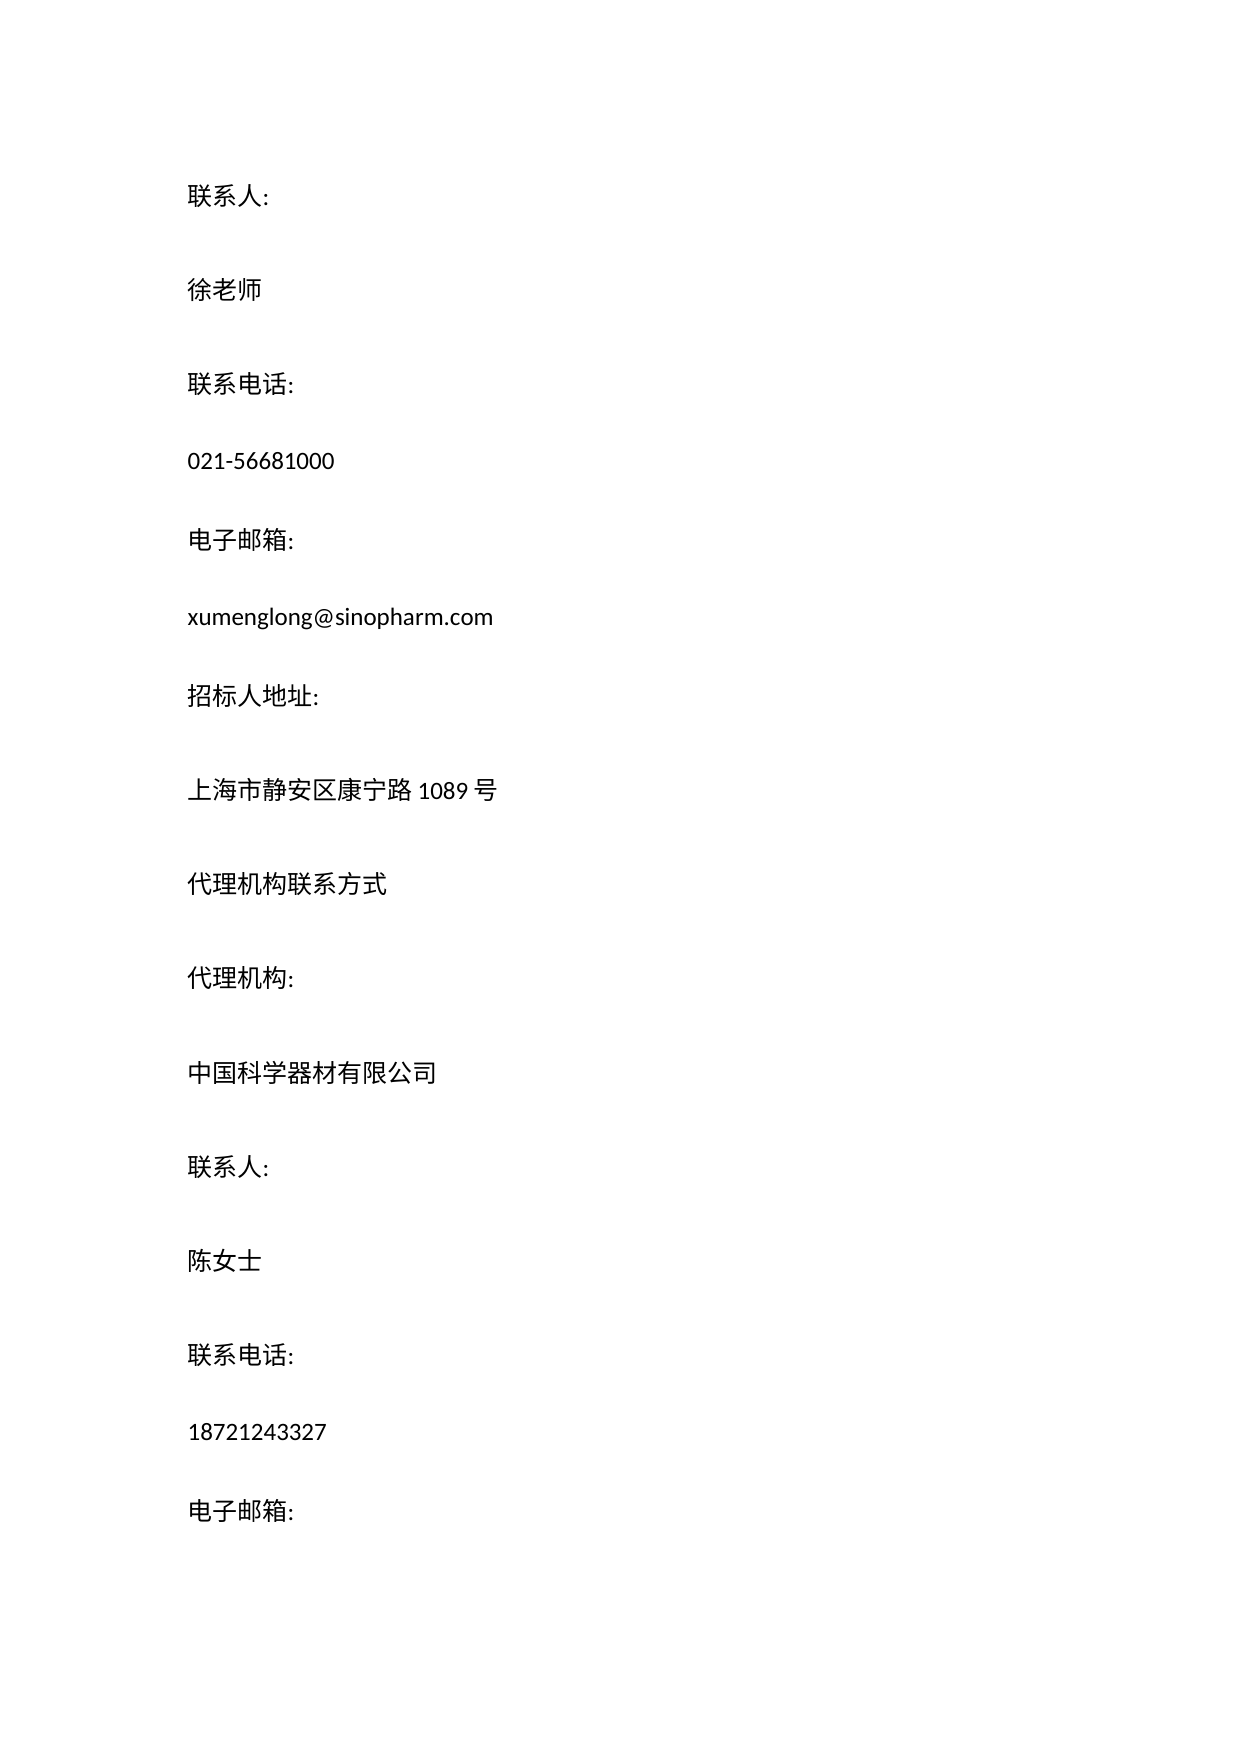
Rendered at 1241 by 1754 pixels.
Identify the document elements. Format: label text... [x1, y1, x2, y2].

text 联系电话: [187, 1321, 1053, 1386]
text 代理机构: [187, 944, 1053, 1009]
text xumenglong@sinopharm.com [187, 600, 1053, 633]
text 徐老师 [187, 256, 1053, 321]
text 联系人: [187, 1133, 1053, 1198]
text 021-56681000 [187, 444, 1053, 477]
text 招标人地址: [187, 662, 1053, 727]
text 联系人: [187, 162, 1053, 227]
text 联系电话: [187, 350, 1053, 415]
text 18721243327 [187, 1415, 1053, 1448]
text 电子邮箱: [187, 506, 1053, 571]
text 代理机构联系方式 [187, 850, 1053, 915]
text 中国科学器材有限公司 [187, 1039, 1053, 1104]
text 上海市静安区康宁路1089号 [187, 756, 1053, 821]
text 电子邮箱: [187, 1477, 1053, 1542]
text 陈女士 [187, 1227, 1053, 1292]
